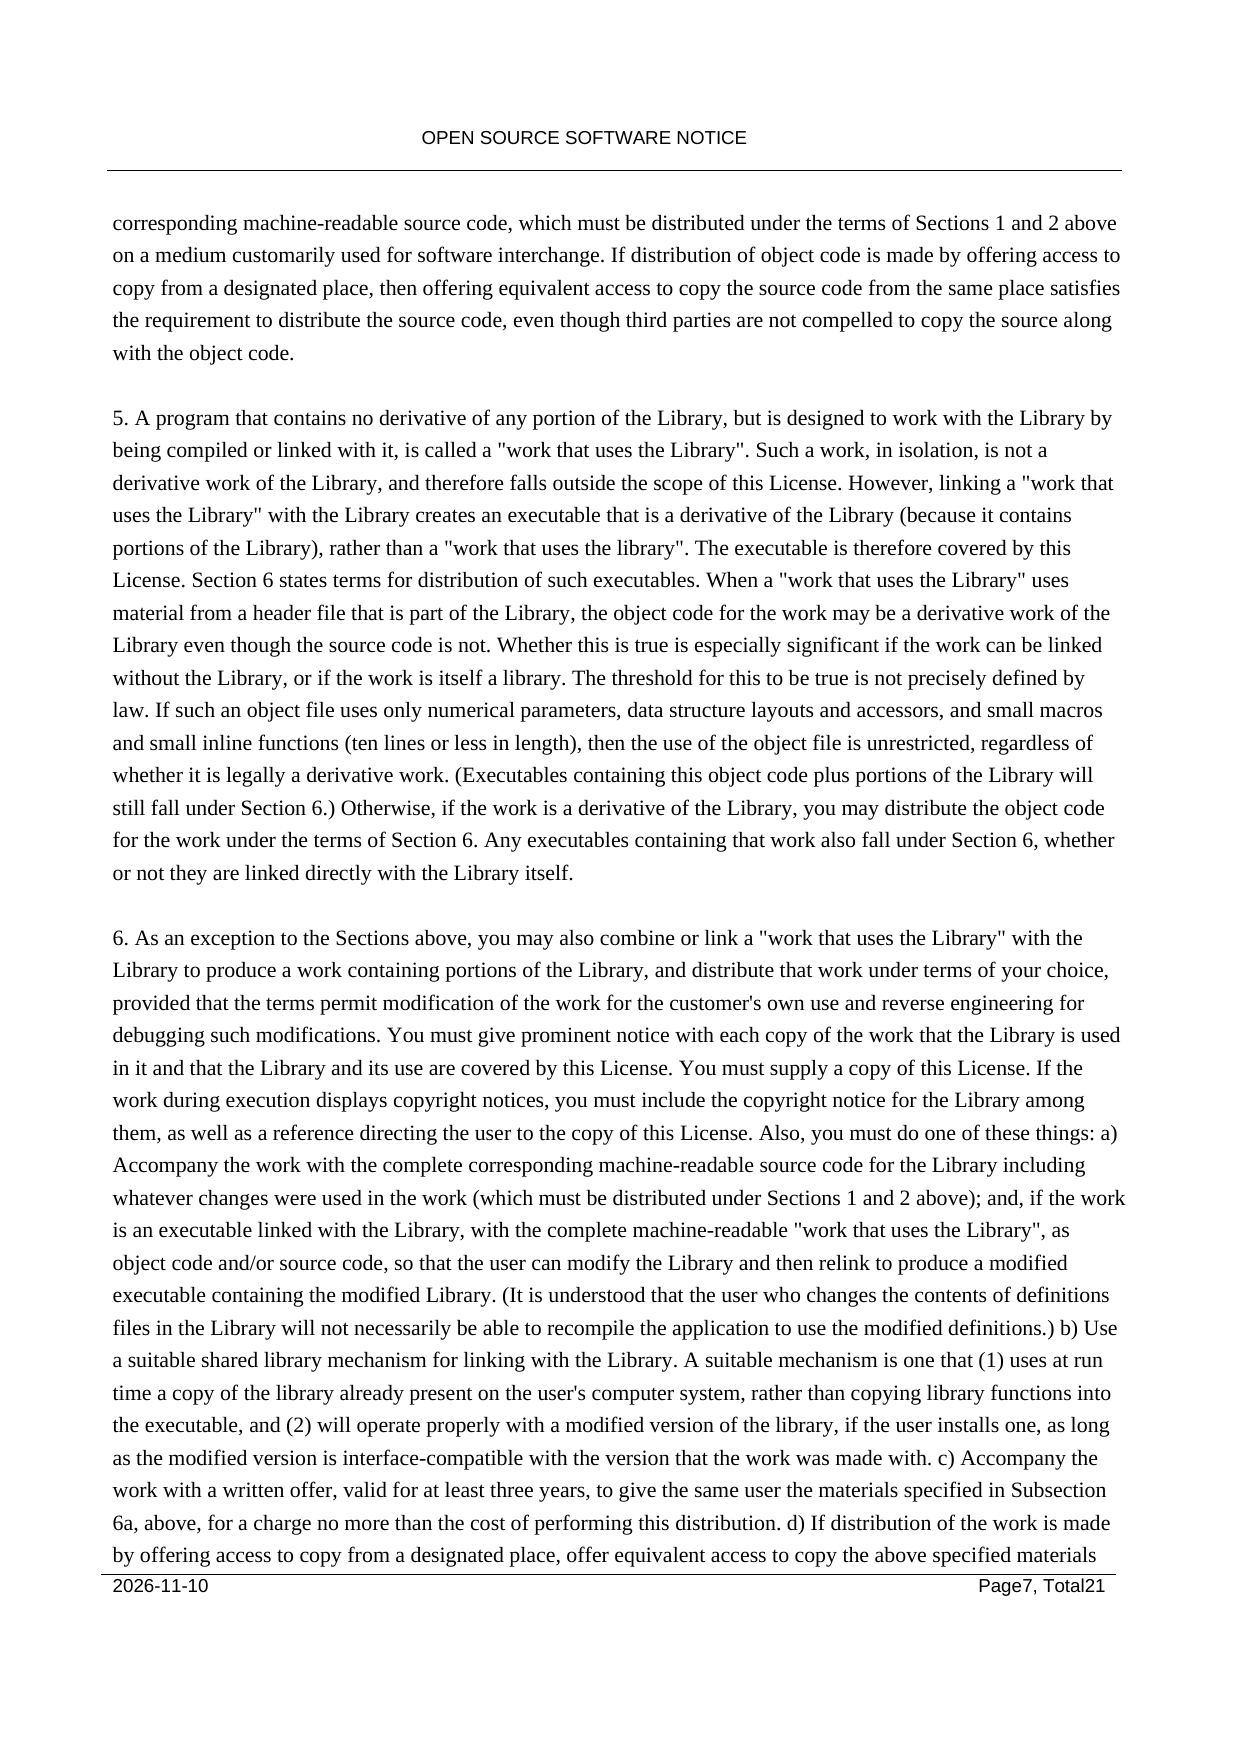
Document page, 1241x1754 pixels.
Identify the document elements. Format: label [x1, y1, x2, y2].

text [112, 206, 1128, 1571]
